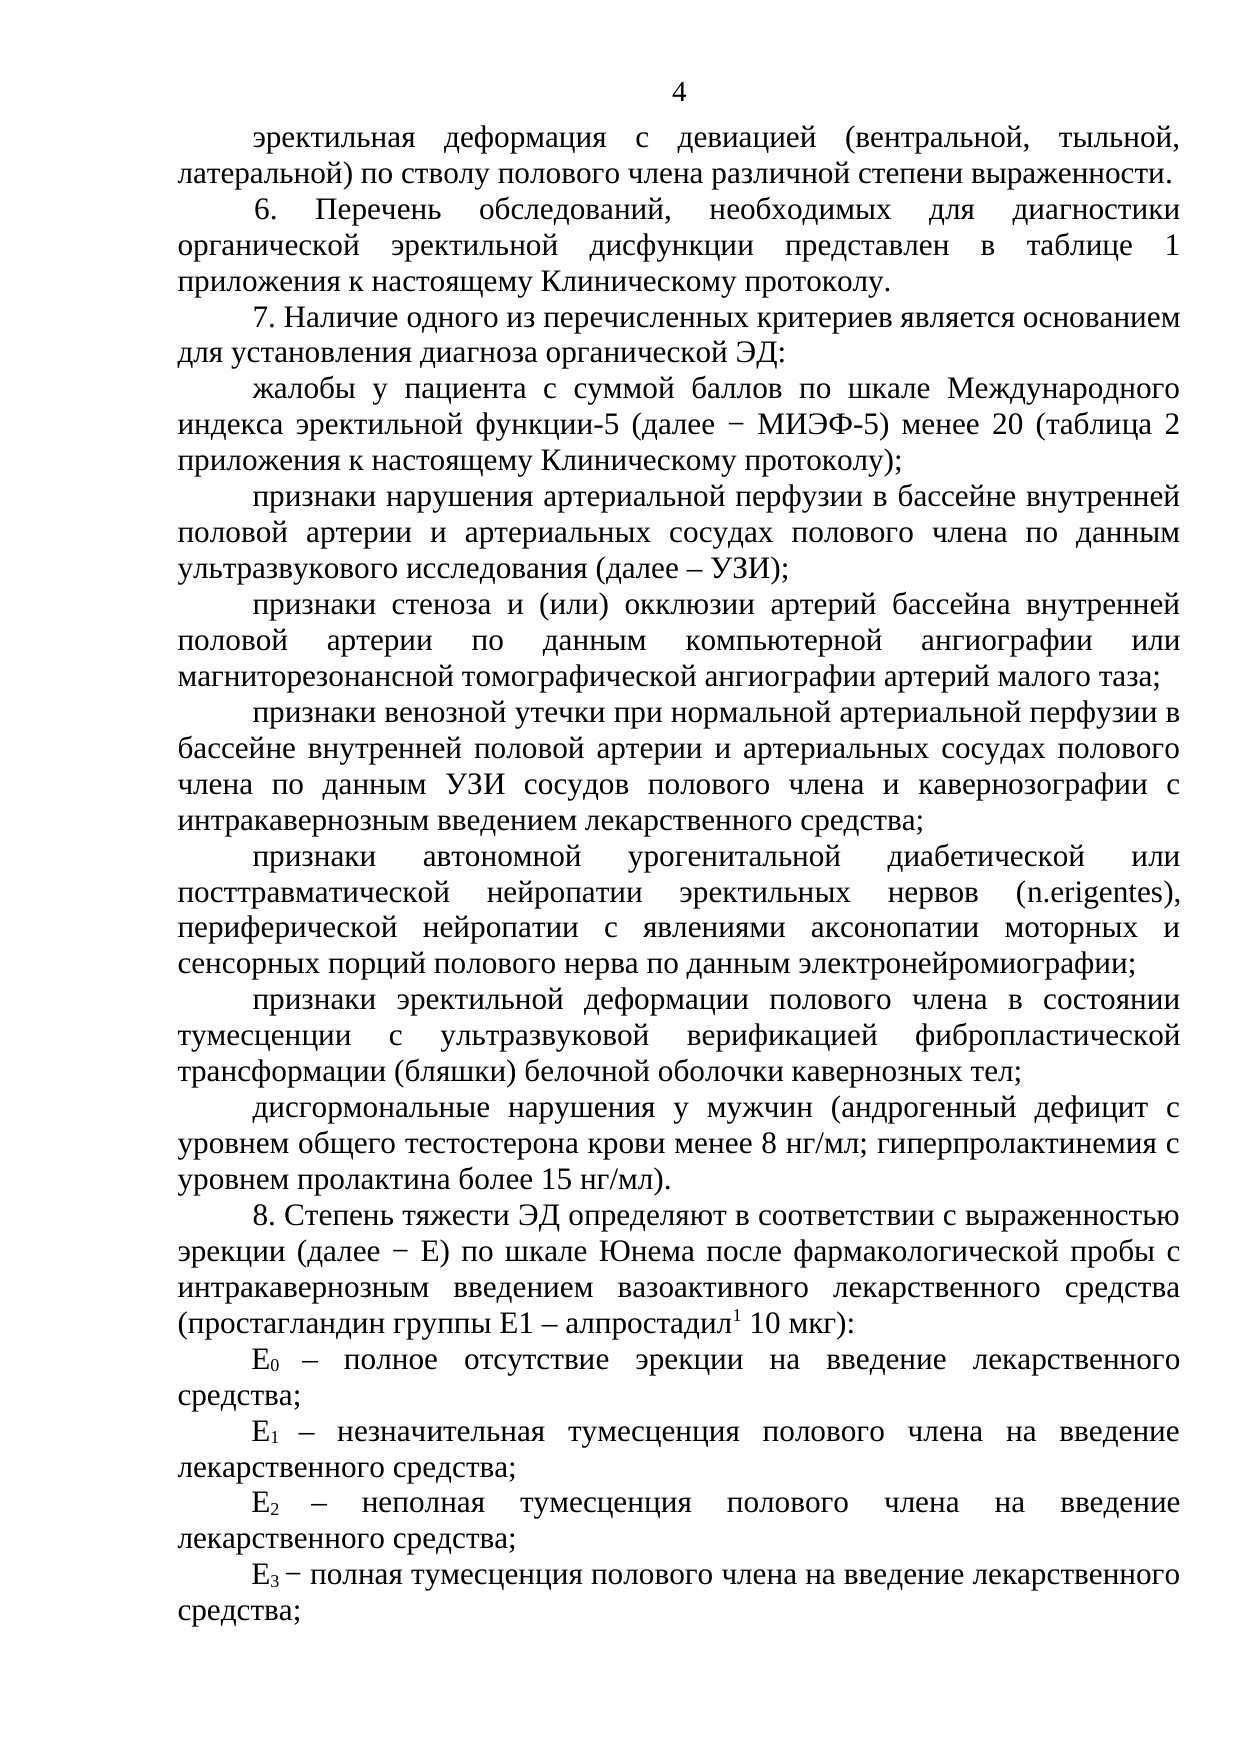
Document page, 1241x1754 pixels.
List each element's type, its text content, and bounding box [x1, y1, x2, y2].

text Е2 – неполная тумесценция полового члена на введение лекарственного средства; [177, 1484, 1181, 1556]
text Е0 – полное отсутствие эрекции на введение лекарственного средства; [177, 1340, 1181, 1412]
text признаки эректильной деформации полового члена в состоянии тумесценции с ультразвуковой верификацией фибропластической трансформации (бляшки) белочной оболочки кавернозных тел; [177, 981, 1181, 1088]
text признаки автономной урогенитальной диабетической или посттравматической нейропатии эректильных нервов (n.erigentes), периферической нейропатии с явлениями аксонопатии моторных и сенсорных порций полового нерва по данным электронейромиографии; [177, 837, 1181, 981]
text 6. Перечень обследований, необходимых для диагностики органической эректильной дисфункции представлен в таблице 1 приложения к настоящему Клиническому протоколу. [177, 190, 1181, 298]
text признаки нарушения артериальной перфузии в бассейне внутренней половой артерии и артериальных сосудах полового члена по данным ультразвукового исследования (далее – УЗИ); [177, 477, 1181, 585]
text Е1 – незначительная тумесценция полового члена на введение лекарственного средства; [177, 1412, 1181, 1484]
text 8. Степень тяжести ЭД определяют в соответствии с выраженностью эрекции (далее − Е) по шкале Юнема после фармакологической пробы с интракавернозным введением вазоактивного лекарственного средства (простагландин группы Е1 – алпростадил1 10 мкг): [177, 1196, 1181, 1340]
text жалобы у пациента с суммой баллов по шкале Международного индекса эректильной функции-5 (далее − МИЭФ-5) менее 20 (таблица 2 приложения к настоящему Клиническому протоколу); [177, 370, 1181, 477]
text Е3 − полная тумесценция полового члена на введение лекарственного средства; [177, 1556, 1181, 1627]
text признаки венозной утечки при нормальной артериальной перфузии в бассейне внутренней половой артерии и артериальных сосудах полового члена по данным УЗИ сосудов полового члена и кавернозографии с интракавернозным введением лекарственного средства; [177, 693, 1181, 837]
text эректильная деформация с девиацией (вентральной, тыльной, латеральной) по стволу полового члена различной степени выраженности. [177, 118, 1181, 190]
text признаки стеноза и (или) окклюзии артерий бассейна внутренней половой артерии по данным компьютерной ангиографии или магниторезонансной томографической ангиографии артерий малого таза; [177, 585, 1181, 693]
text дисгормональные нарушения у мужчин (андрогенный дефицит с уровнем общего тестостерона крови менее 8 нг/мл; гиперпролактинемия с уровнем пролактина более 15 нг/мл). [177, 1088, 1181, 1196]
text 7. Наличие одного из перечисленных критериев является основанием для установления диагноза органической ЭД: [177, 298, 1181, 370]
